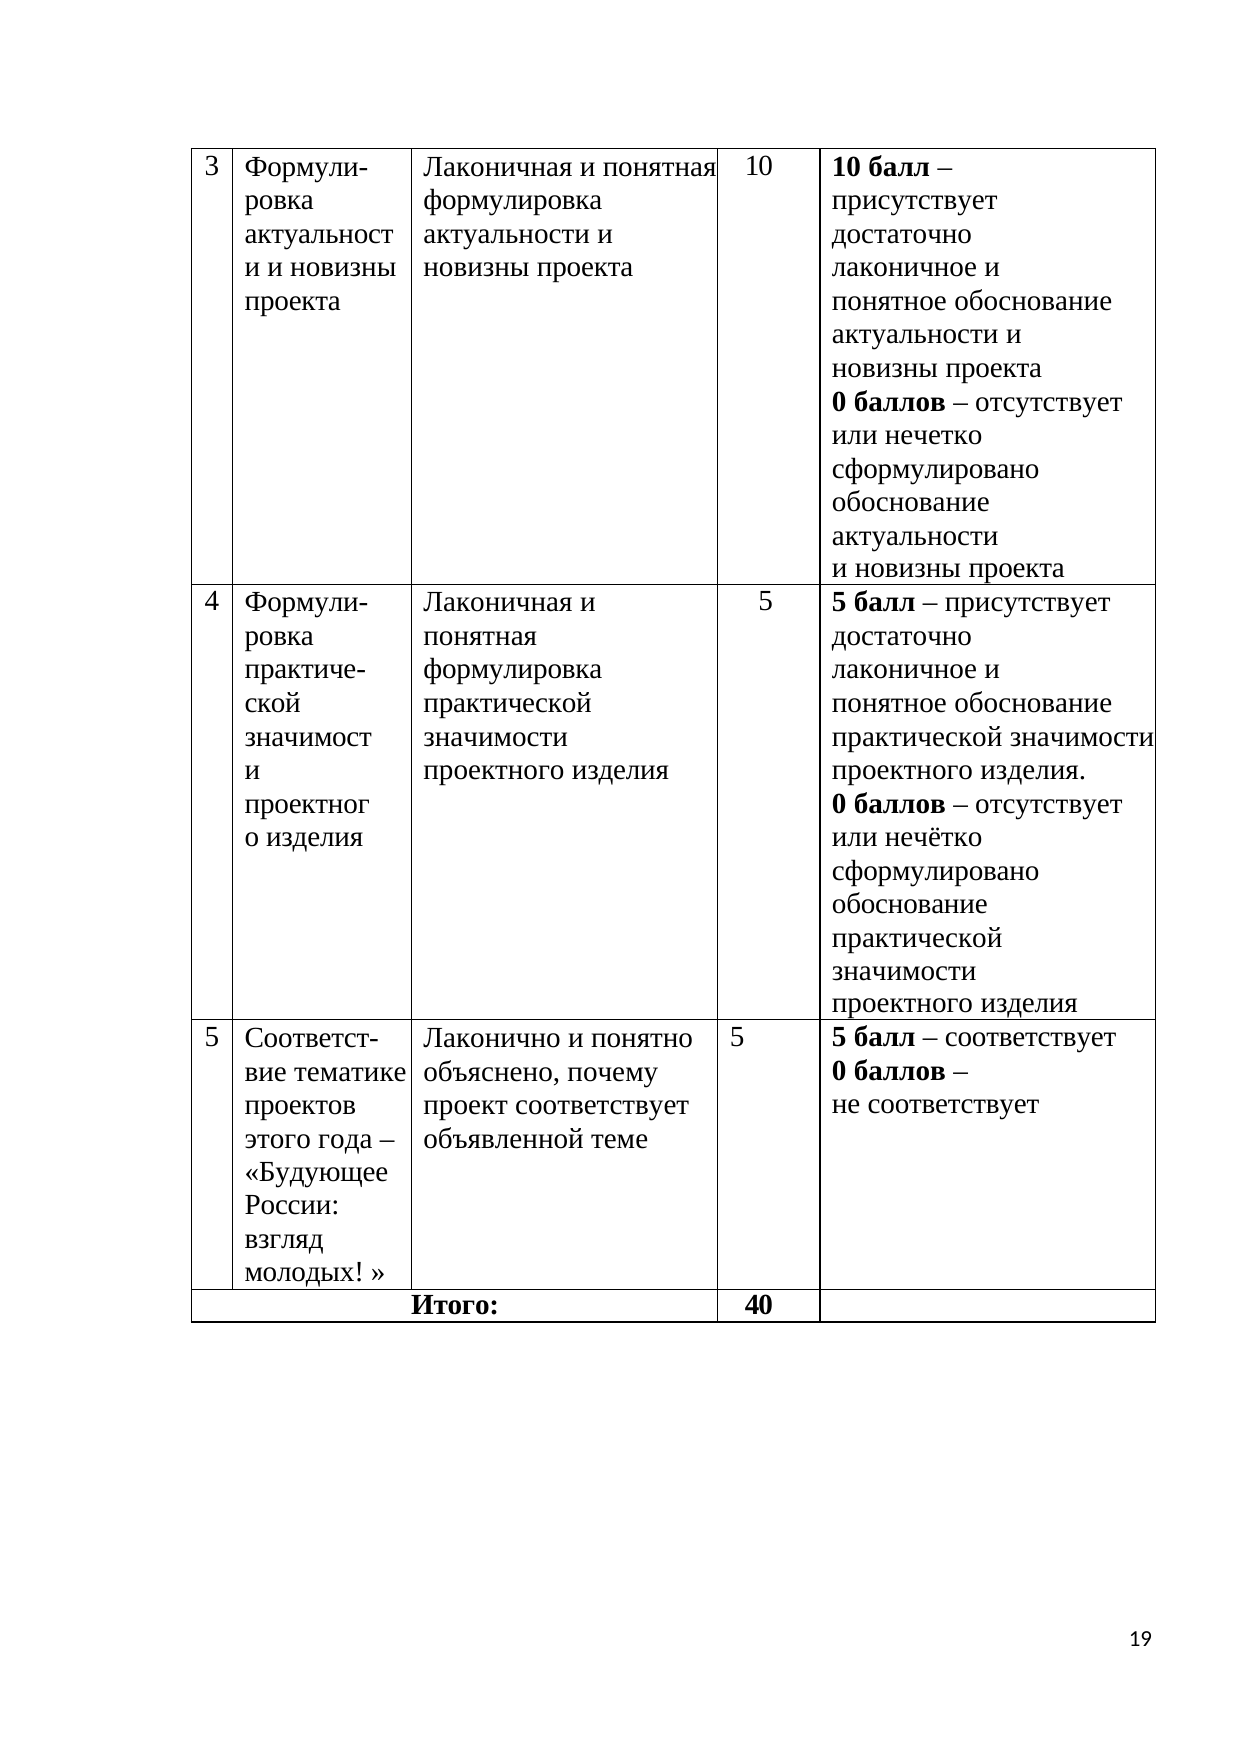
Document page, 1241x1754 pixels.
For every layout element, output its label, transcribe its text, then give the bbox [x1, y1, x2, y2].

table_header Формули- ровка актуальности и новизны проекта [233, 149, 411, 583]
table_header 10 [718, 149, 819, 583]
table_cell 5 балл – соответствует 0 баллов – не соответствует [821, 1020, 1155, 1288]
table_cell [821, 1290, 1155, 1321]
table_cell 40 [718, 1290, 819, 1321]
table_cell 5 [192, 1020, 232, 1288]
table_cell 5 балл – присутствует достаточно лаконичное и понятное обоснование практической значимости проектного изделия. 0 баллов – отсутствует или нечётко сформулировано обоснование практической значимости проектного изделия [821, 585, 1155, 1019]
table_header 3 [192, 149, 232, 583]
table_cell Лаконично и понятно объяснено, почему проект соответствует объявленной теме [412, 1020, 717, 1288]
table_cell 5 [718, 1020, 819, 1288]
table_cell Итого: [192, 1290, 717, 1321]
table_header Лаконичная и понятная формулировка актуальности и новизны проекта [412, 149, 717, 583]
table_cell 4 [192, 585, 232, 1019]
table_header 10 балл – присутствует достаточно лаконичное и понятное обоснование актуальности и новизны проекта 0 баллов – отсутствует или нечетко сформулировано обоснование актуальности и новизны проекта [821, 149, 1155, 583]
table_cell 5 [718, 585, 819, 1019]
table_cell Соответст- вие тематике проектов этого года – «Будующее России: взгляд молодых! » [233, 1020, 411, 1288]
table_cell Формули- ровка практиче- ской значимости проектного изделия [233, 585, 411, 1019]
table_cell Лаконичная и понятная формулировка практической значимости проектного изделия [412, 585, 717, 1019]
